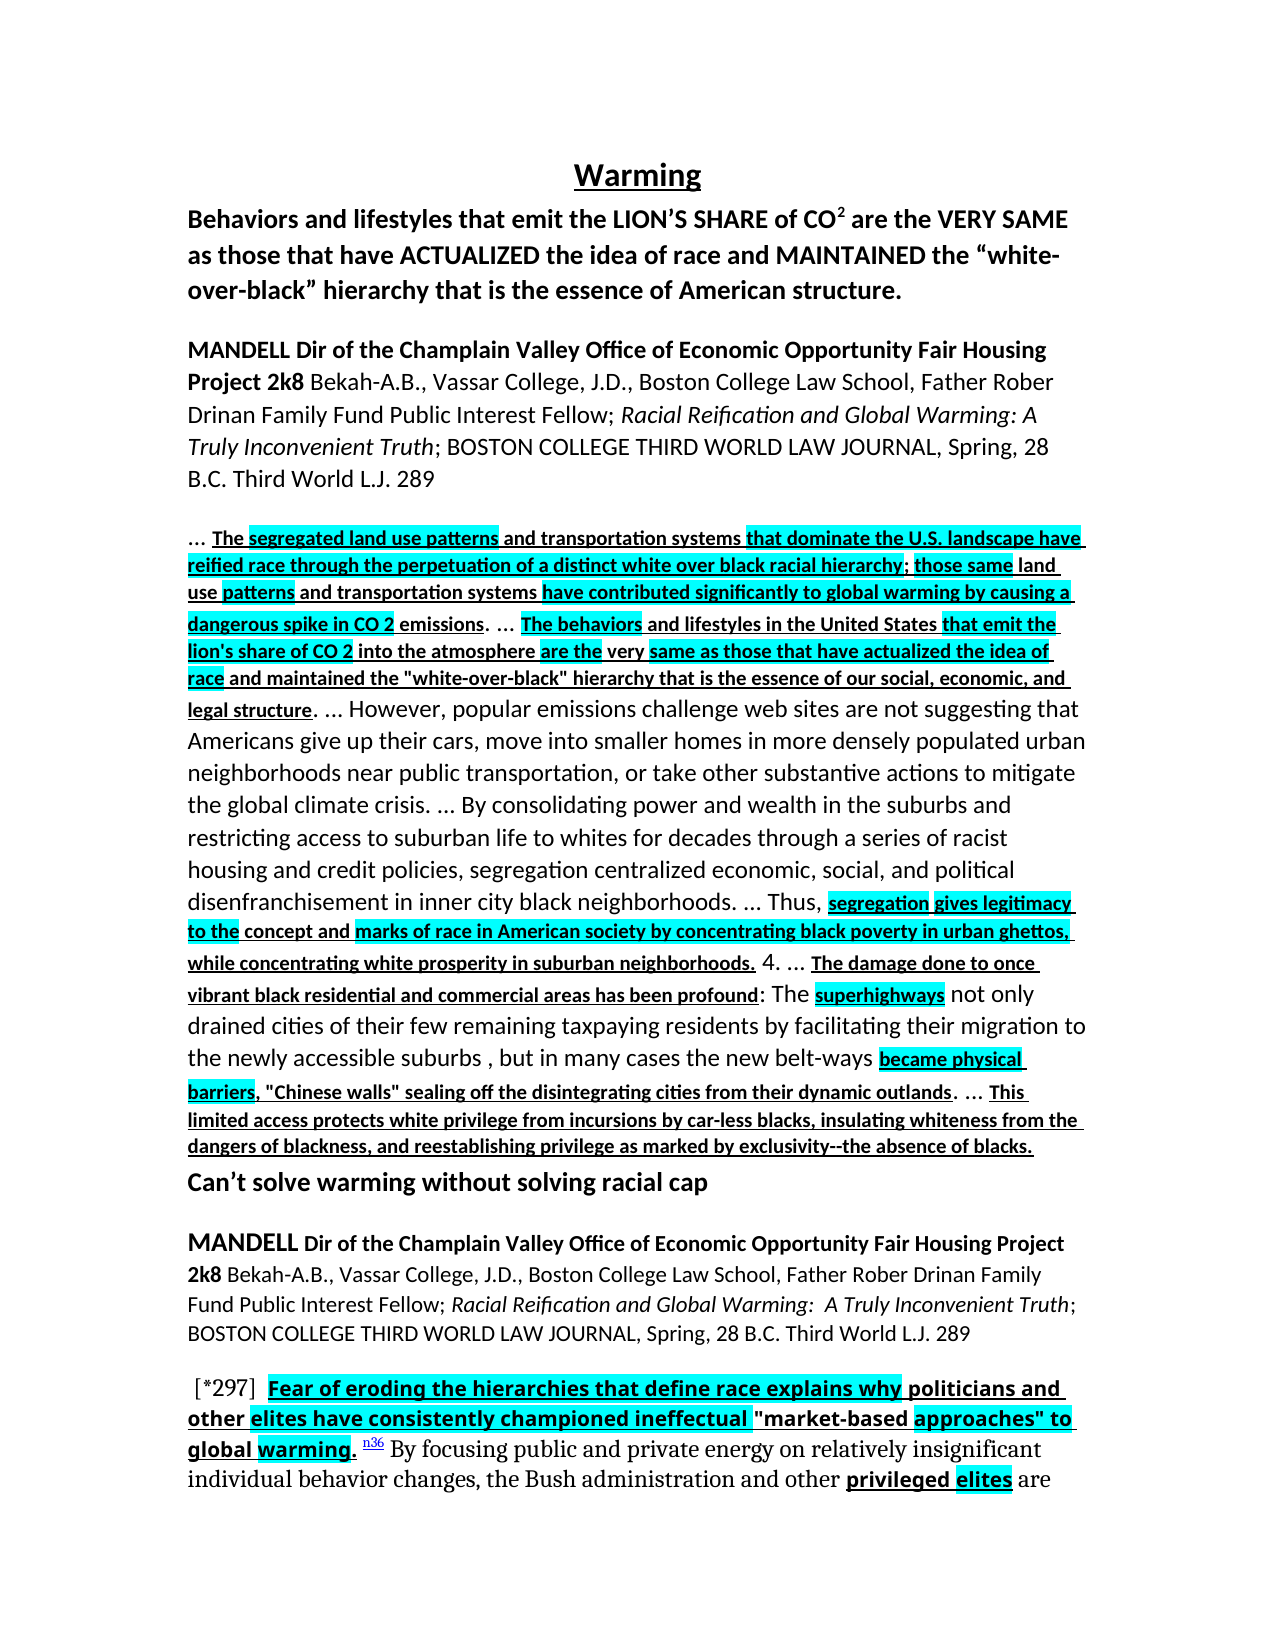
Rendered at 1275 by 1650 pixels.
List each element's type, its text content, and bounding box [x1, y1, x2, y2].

subtitle Behaviors and lifestyles that emit the LION’S SHARE of CO2 are the VERY SAME as those that have ACTUALIZED the idea of race and MAINTAINED the “white-over-black” hierarchy that is the essence of American structure. [187, 202, 1087, 307]
text ... The segregated land use patterns and transportation systems that dominate the U.S. landscape have reified race through the perpetuation of a distinct white over black racial hierarchy; those same land use patterns and transportation systems have contributed significantly to global warming by causing a dangerous spike in CO 2 emissions. ... The behaviors and lifestyles in the United States that emit the lion's share of CO 2 into the atmosphere are the very same as those that have actualized the idea of race and maintained the "white-over-black" hierarchy that is the essence of our social, economic, and legal structure. ... However, popular emissions challenge web sites are not suggesting that Americans give up their cars, move into smaller homes in more densely populated urban neighborhoods near public transportation, or take other substantive actions to mitigate the global climate crisis. ... By consolidating power and wealth in the suburbs and restricting access to suburban life to whites for decades through a series of racist housing and credit policies, segregation centralized economic, social, and political disenfranchisement in inner city black neighborhoods. ... Thus, segregation gives legitimacy to the concept and marks of race in American society by concentrating black poverty in urban ghettos, while concentrating white prosperity in suburban neighborhoods. 4. ... The damage done to once vibrant black residential and commercial areas has been profound: The superhighways not only drained cities of their few remaining taxpaying residents by facilitating their migration to the newly accessible suburbs , but in many cases the new belt-ways became physical barriers, "Chinese walls" sealing off the disintegrating cities from their dynamic outlands. ... This limited access protects white privilege from incursions by car-less blacks, insulating whiteness from the dangers of blackness, and reestablishing privilege as marked by exclusivity--the absence of blacks. [187, 521, 1087, 1159]
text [187, 1374, 1087, 1494]
text MANDELL Dir of the Champlain Valley Office of Economic Opportunity Fair Housing Project 2k8 Bekah-A.B., Vassar College, J.D., Boston College Law School, Father Rober Drinan Family Fund Public Interest Fellow; Racial Reification and Global Warming: A Truly Inconvenient Truth; BOSTON COLLEGE THIRD WORLD LAW JOURNAL, Spring, 28 B.C. Third World L.J. 289 [187, 334, 1087, 494]
text MANDELL Dir of the Champlain Valley Office of Economic Opportunity Fair Housing Project 2k8 Bekah-A.B., Vassar College, J.D., Boston College Law School, Father Rober Drinan Family Fund Public Interest Fellow; Racial Reification and Global Warming: A Truly Inconvenient Truth; BOSTON COLLEGE THIRD WORLD LAW JOURNAL, Spring, 28 B.C. Third World L.J. 289 [187, 1225, 1087, 1347]
subtitle Warming [187, 154, 1087, 195]
subtitle Can’t solve warming without solving racial cap [187, 1165, 1087, 1198]
